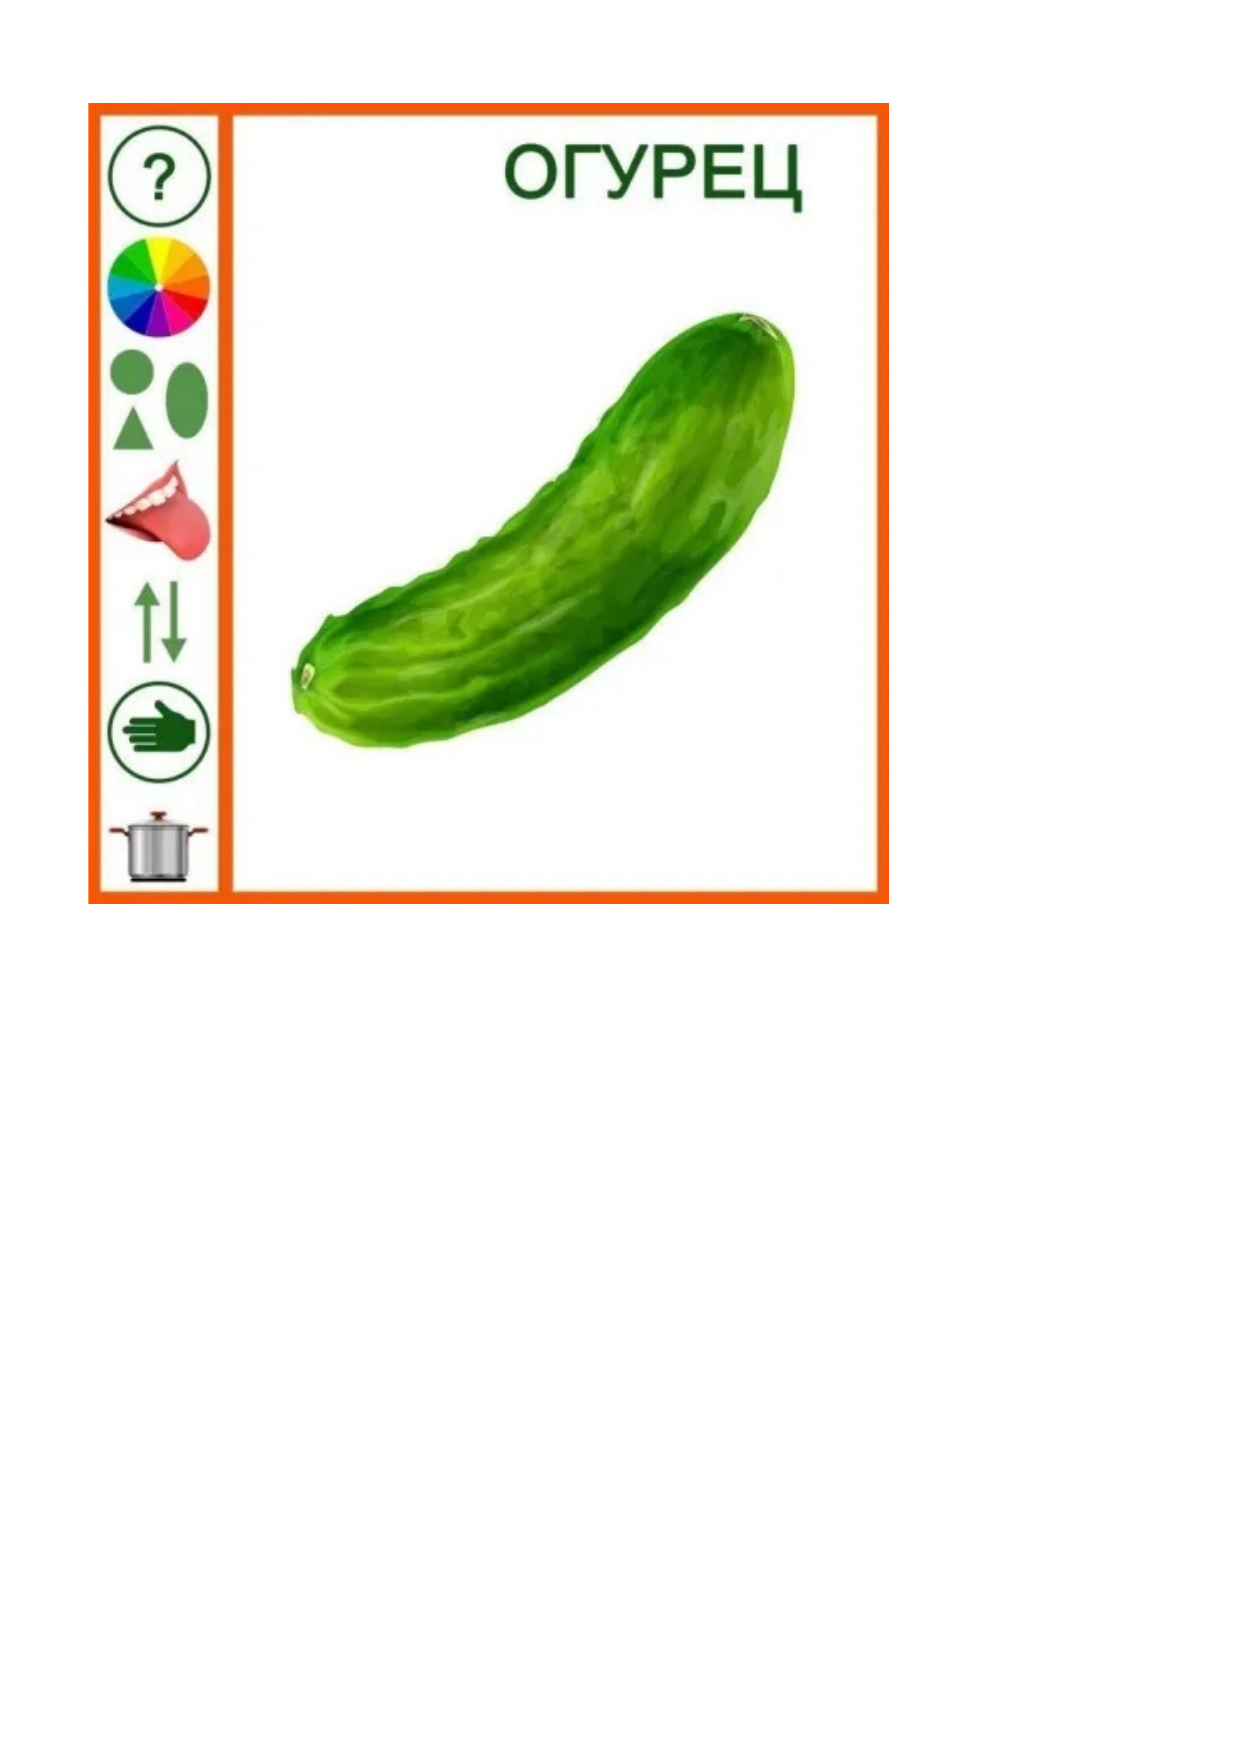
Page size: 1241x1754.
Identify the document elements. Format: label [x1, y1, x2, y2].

picture [88, 103, 890, 904]
